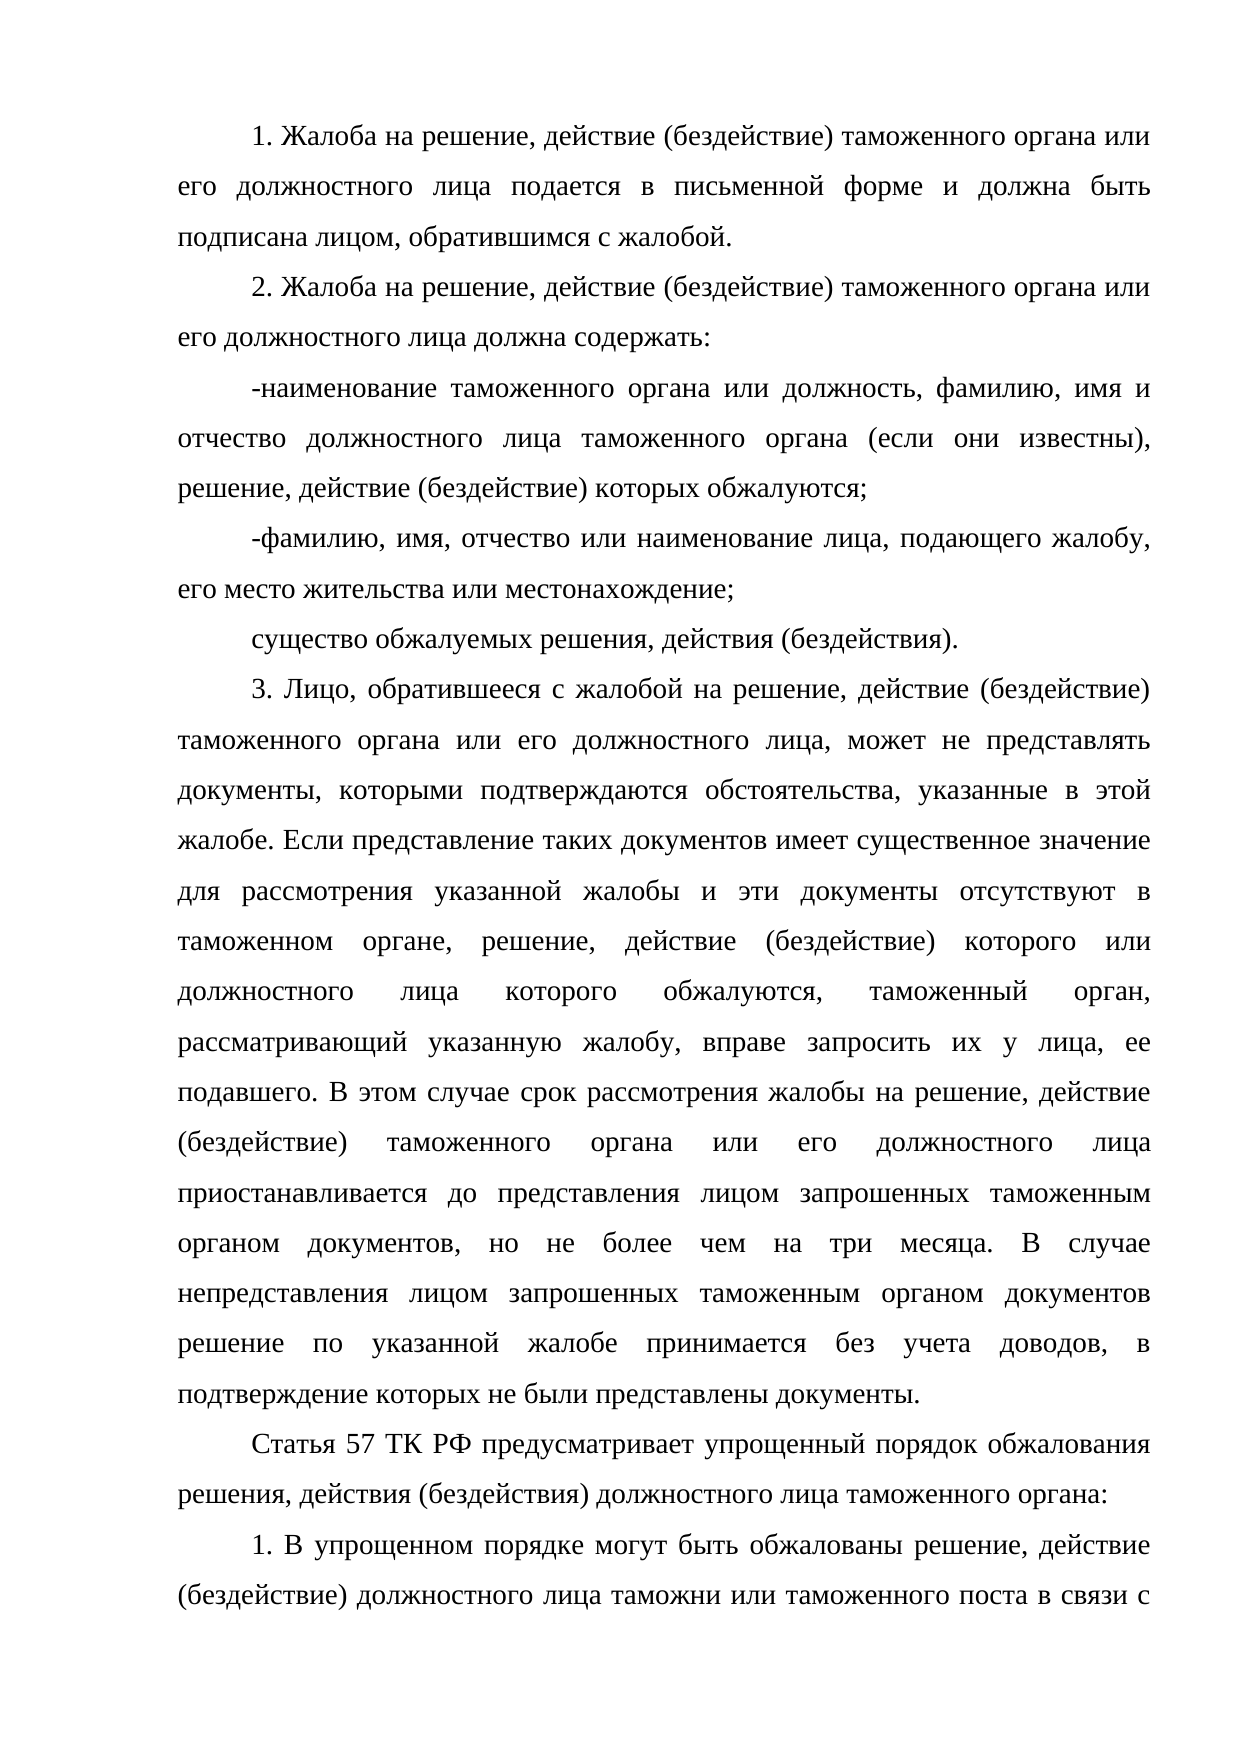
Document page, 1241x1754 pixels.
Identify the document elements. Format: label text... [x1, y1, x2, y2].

text -наименование таможенного органа или должность, фамилию, имя и отчество должностного лица таможенного органа (если они известны), решение, действие (бездействие) которых обжалуются; [177, 370, 1152, 504]
text 3. Лицо, обратившееся с жалобой на решение, действие (бездействие) таможенного органа или его должностного лица, может не представлять документы, которыми подтверждаются обстоятельства, указанные в этой жалобе. Если представление таких документов имеет существенное значение для рассмотрения указанной жалобы и эти документы отсутствуют в таможенном органе, решение, действие (бездействие) которого или должностного лица которого обжалуются, таможенный орган, рассматривающий указанную жалобу, вправе запросить их у лица, ее подавшего. В этом случае срок рассмотрения жалобы на решение, действие (бездействие) таможенного органа или его должностного лица приостанавливается до представления лицом запрошенных таможенным органом документов, но не более чем на три месяца. В случае непредставления лицом запрошенных таможенным органом документов решение по указанной жалобе принимается без учета доводов, в подтверждение которых не были представлены документы. [177, 672, 1152, 1409]
text 1. Жалоба на решение, действие (бездействие) таможенного органа или его должностного лица подается в письменной форме и должна быть подписана лицом, обратившимся с жалобой. [177, 118, 1152, 252]
text Статья 57 ТК РФ предусматривает упрощенный порядок обжалования решения, действия (бездействия) должностного лица таможенного органа: [177, 1426, 1152, 1510]
text 2. Жалоба на решение, действие (бездействие) таможенного органа или его должностного лица должна содержать: [177, 269, 1152, 353]
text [177, 1527, 1152, 1611]
text -фамилию, имя, отчество или наименование лица, подающего жалобу, его место жительства или местонахождение; [177, 521, 1152, 604]
text существо обжалуемых решения, действия (бездействия). [177, 621, 1152, 655]
